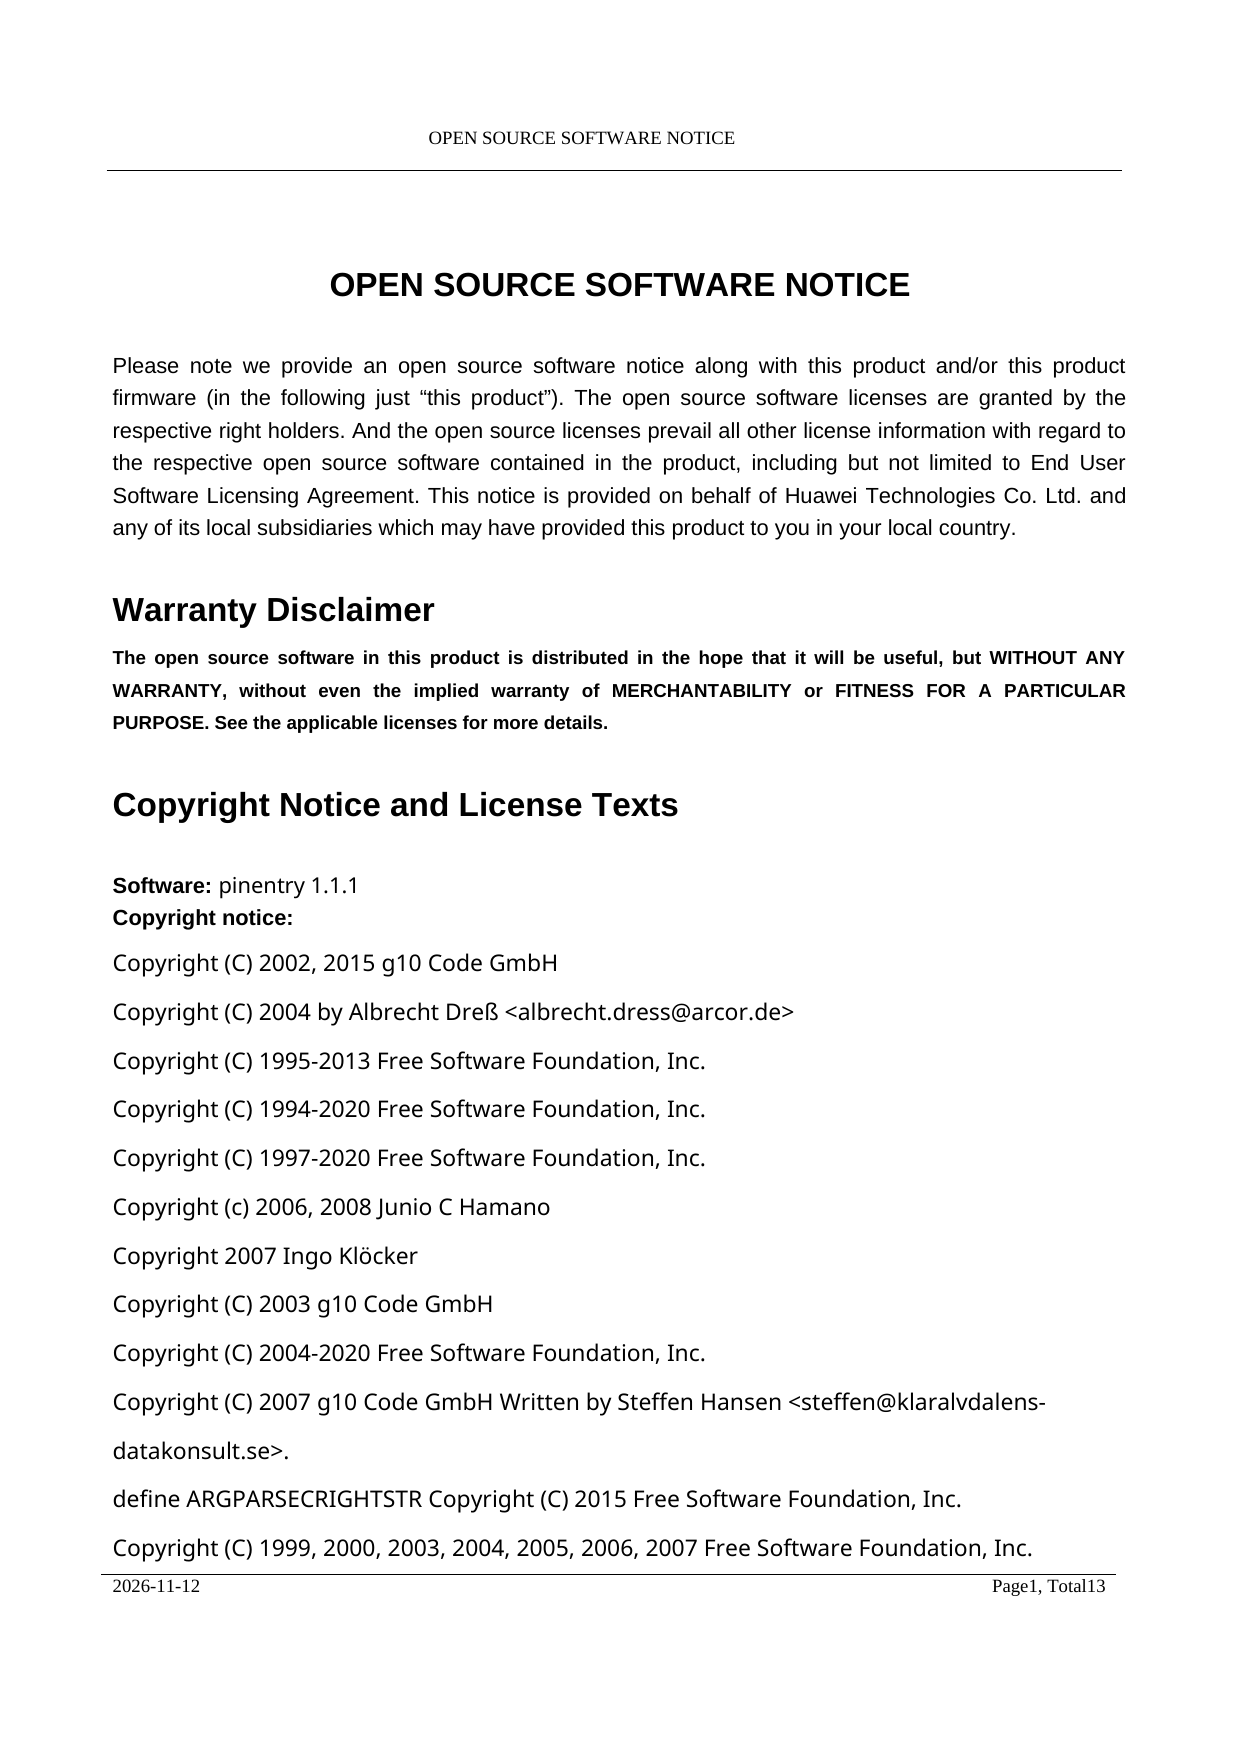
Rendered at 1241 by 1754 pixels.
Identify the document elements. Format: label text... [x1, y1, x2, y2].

text Copyright notice: [112, 901, 1128, 934]
text Please note we provide an open source software notice along with this product and/or this product firmware (in the following just “this product”). The open source software licenses are granted by the respective right holders. And the open source licenses prevail all other license information with regard to the respective open source software contained in the product, including but not limited to End User Software Licensing Agreement. This notice is provided on behalf of Huawei Technologies Co. Ltd. and any of its local subsidiaries which may have provided this product to you in your local country. [112, 349, 1128, 544]
text Software: pinentry 1.1.1 [112, 869, 1128, 901]
text Copyright Notice and License Texts [112, 771, 1128, 836]
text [112, 947, 1128, 1564]
text Warranty Disclaimer [112, 576, 1128, 641]
text The open source software in this product is distributed in the hope that it will be useful, but WITHOUT ANY WARRANTY, without even the implied warranty of MERCHANTABILITY or FITNESS FOR A PARTICULAR PURPOSE. See the applicable licenses for more details. [112, 641, 1128, 739]
text OPEN SOURCE SOFTWARE NOTICE [112, 251, 1128, 316]
